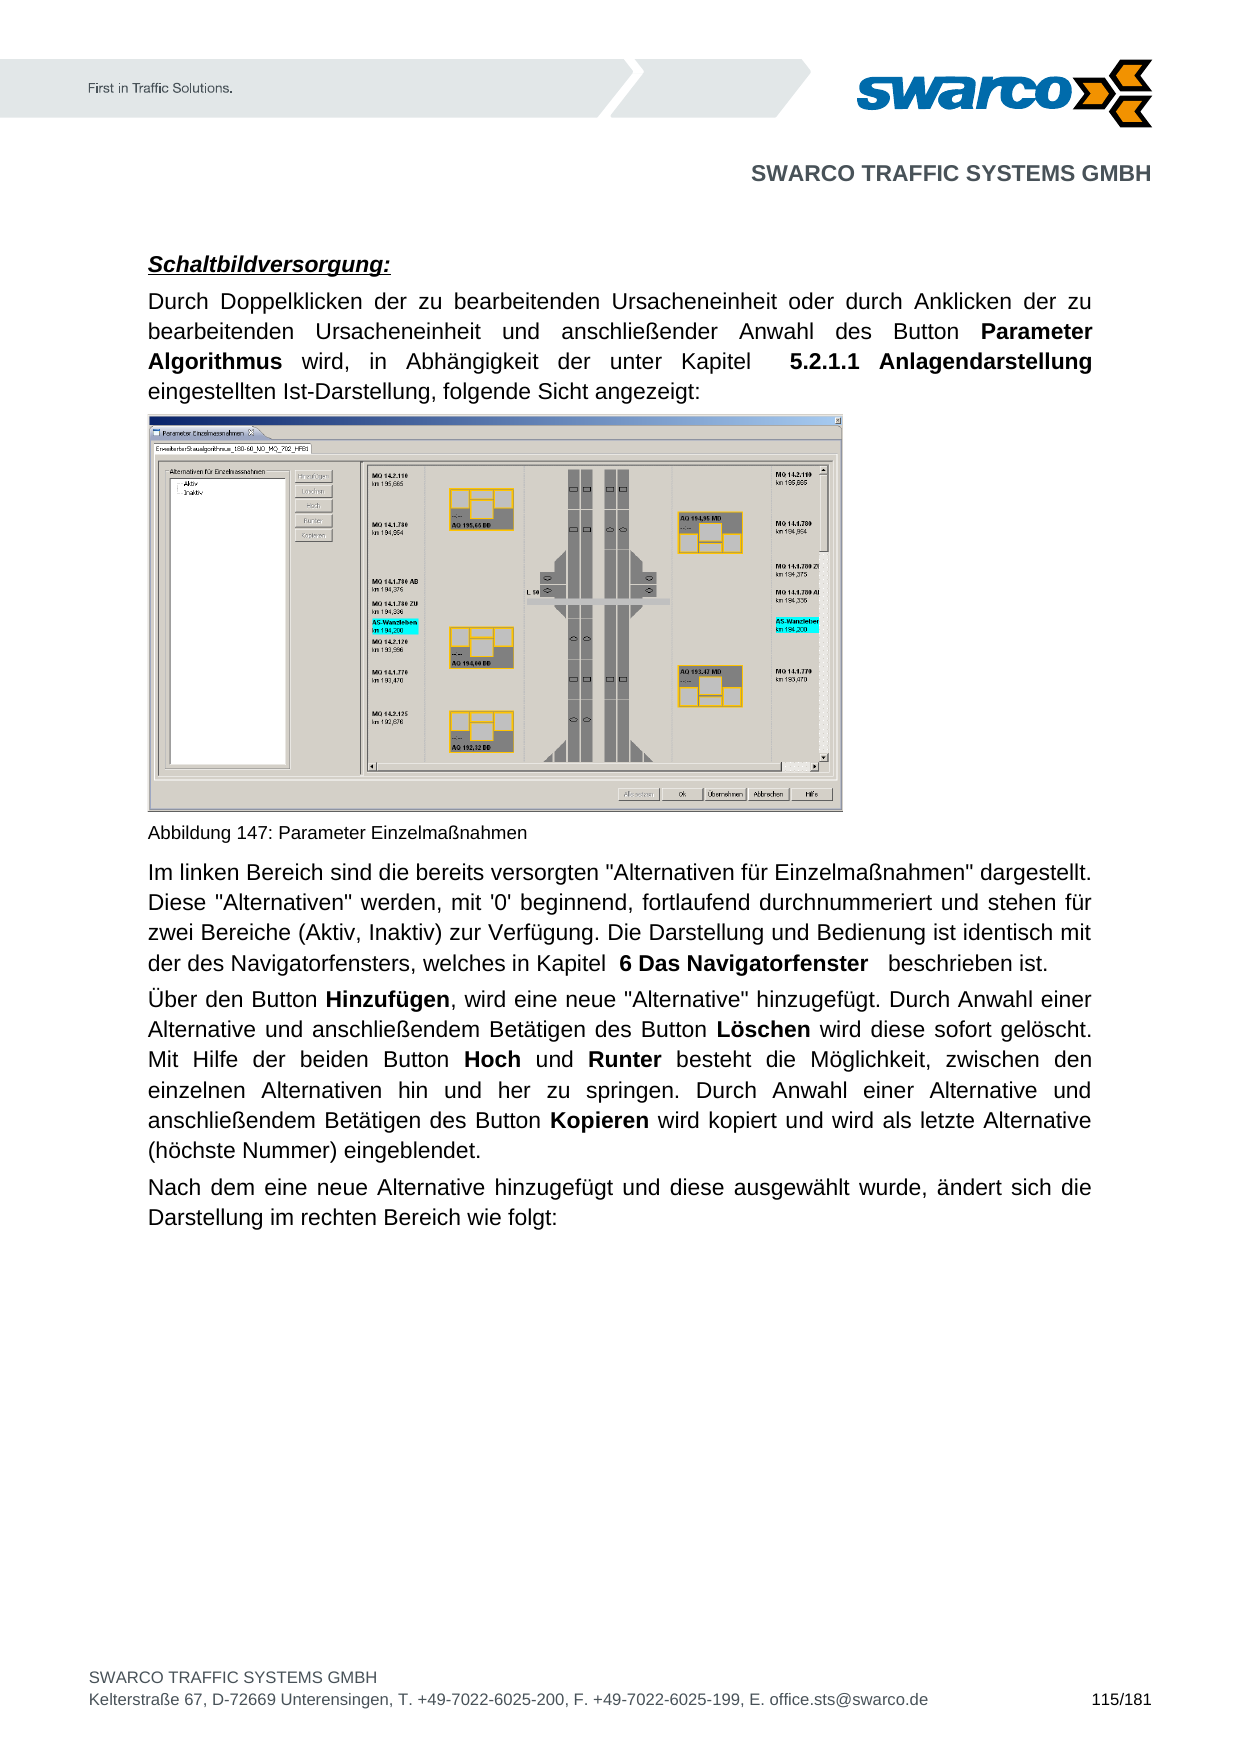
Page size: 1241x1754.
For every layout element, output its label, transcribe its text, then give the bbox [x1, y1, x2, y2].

text Im linken Bereich sind die bereits versorgten "Alternativen für Einzelmaßnahmen" dargestellt. Diese "Alternativen" werden, mit '0' beginnend, fortlaufend durchnummeriert und stehen für zwei Bereiche (Aktiv, Inaktiv) zur Verfügung. Die Darstellung und Bedienung ist identisch mit der des Navigatorfensters, welches in Kapitel 6 Das Navigatorfenster beschrieben ist. [148, 859, 1092, 976]
text Schaltbildversorgung: [148, 251, 1092, 277]
text Abbildung 147: Parameter Einzelmaßnahmen [148, 822, 1092, 843]
text Über den Button Hinzufügen, wird eine neue "Alternative" hinzugefügt. Durch Anwahl einer Alternative und anschließendem Betätigen des Button Löschen wird diese sofort gelöscht. Mit Hilfe der beiden Button Hoch und Runter besteht die Möglichkeit, zwischen den einzelnen Alternativen hin und her zu springen. Durch Anwahl einer Alternative und anschließendem Betätigen des Button Kopieren wird kopiert und wird als letzte Alternative (höchste Nummer) eingeblendet. [148, 986, 1092, 1163]
picture [147, 414, 843, 812]
text Nach dem eine neue Alternative hinzugefügt und diese ausgewählt wurde, ändert sich die Darstellung im rechten Bereich wie folgt: [148, 1173, 1092, 1230]
text Durch Doppelklicken der zu bearbeitenden Ursacheneinheit oder durch Anklicken der zu bearbeitenden Ursacheneinheit und anschließender Anwahl des Button Parameter Algorithmus wird, in Abhängigkeit der unter Kapitel 5.2.1.1 Anlagendarstellung eingestellten Ist-Darstellung, folgende Sicht angezeigt: [148, 288, 1092, 404]
